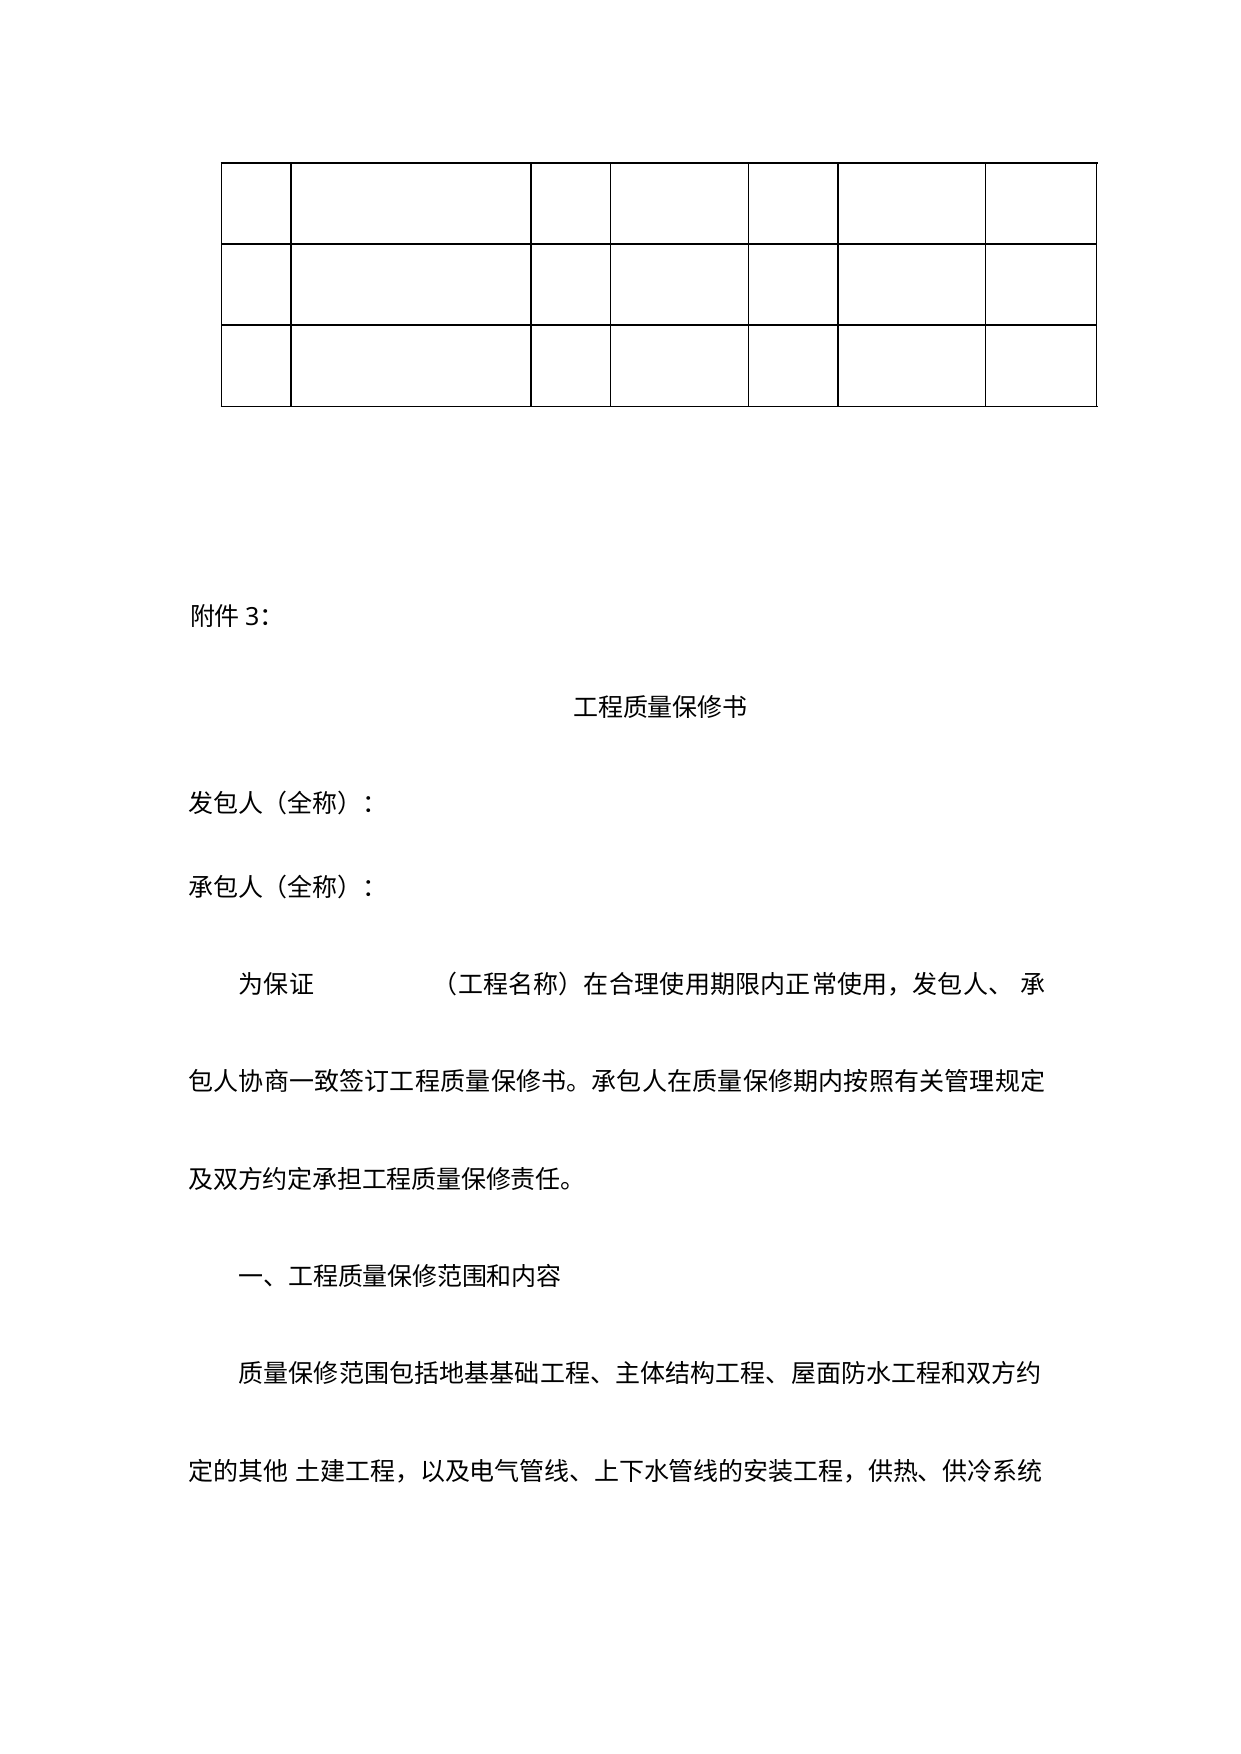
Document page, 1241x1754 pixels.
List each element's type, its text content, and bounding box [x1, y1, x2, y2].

table_cell [222, 245, 290, 324]
table_cell [749, 164, 837, 243]
table_cell [986, 326, 1096, 406]
table_cell [611, 326, 748, 406]
table_cell [292, 164, 530, 243]
text 为保证 （工程名称）在合理使用期限内正常使用，发包人、 承包人协商一致签订工程质量保修书。承包人在质量保修期内按照有关管理规定及双方约定承担工程质量保修责任。 [188, 950, 1045, 1210]
table_cell [222, 164, 290, 243]
table_cell [292, 245, 530, 324]
table_cell [292, 326, 530, 406]
table_cell [611, 164, 748, 243]
table_cell [839, 164, 985, 243]
text 发包人（全称）： [189, 769, 1053, 834]
table_cell [749, 245, 837, 324]
table_cell [532, 164, 610, 243]
table_cell [986, 245, 1096, 324]
table_cell [749, 326, 837, 406]
table_cell [222, 326, 290, 406]
table_cell [532, 245, 610, 324]
text 附件 3： [190, 582, 1053, 647]
table_cell [532, 326, 610, 406]
text 工程质量保修书 [573, 673, 1053, 738]
table_cell [611, 245, 748, 324]
text 承包人（全称）： [188, 853, 1053, 918]
table_cell [986, 164, 1096, 243]
text 一、工程质量保修范围和内容 [239, 1242, 1053, 1307]
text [188, 1339, 1044, 1502]
table_cell [839, 326, 985, 406]
table_cell [839, 245, 985, 324]
